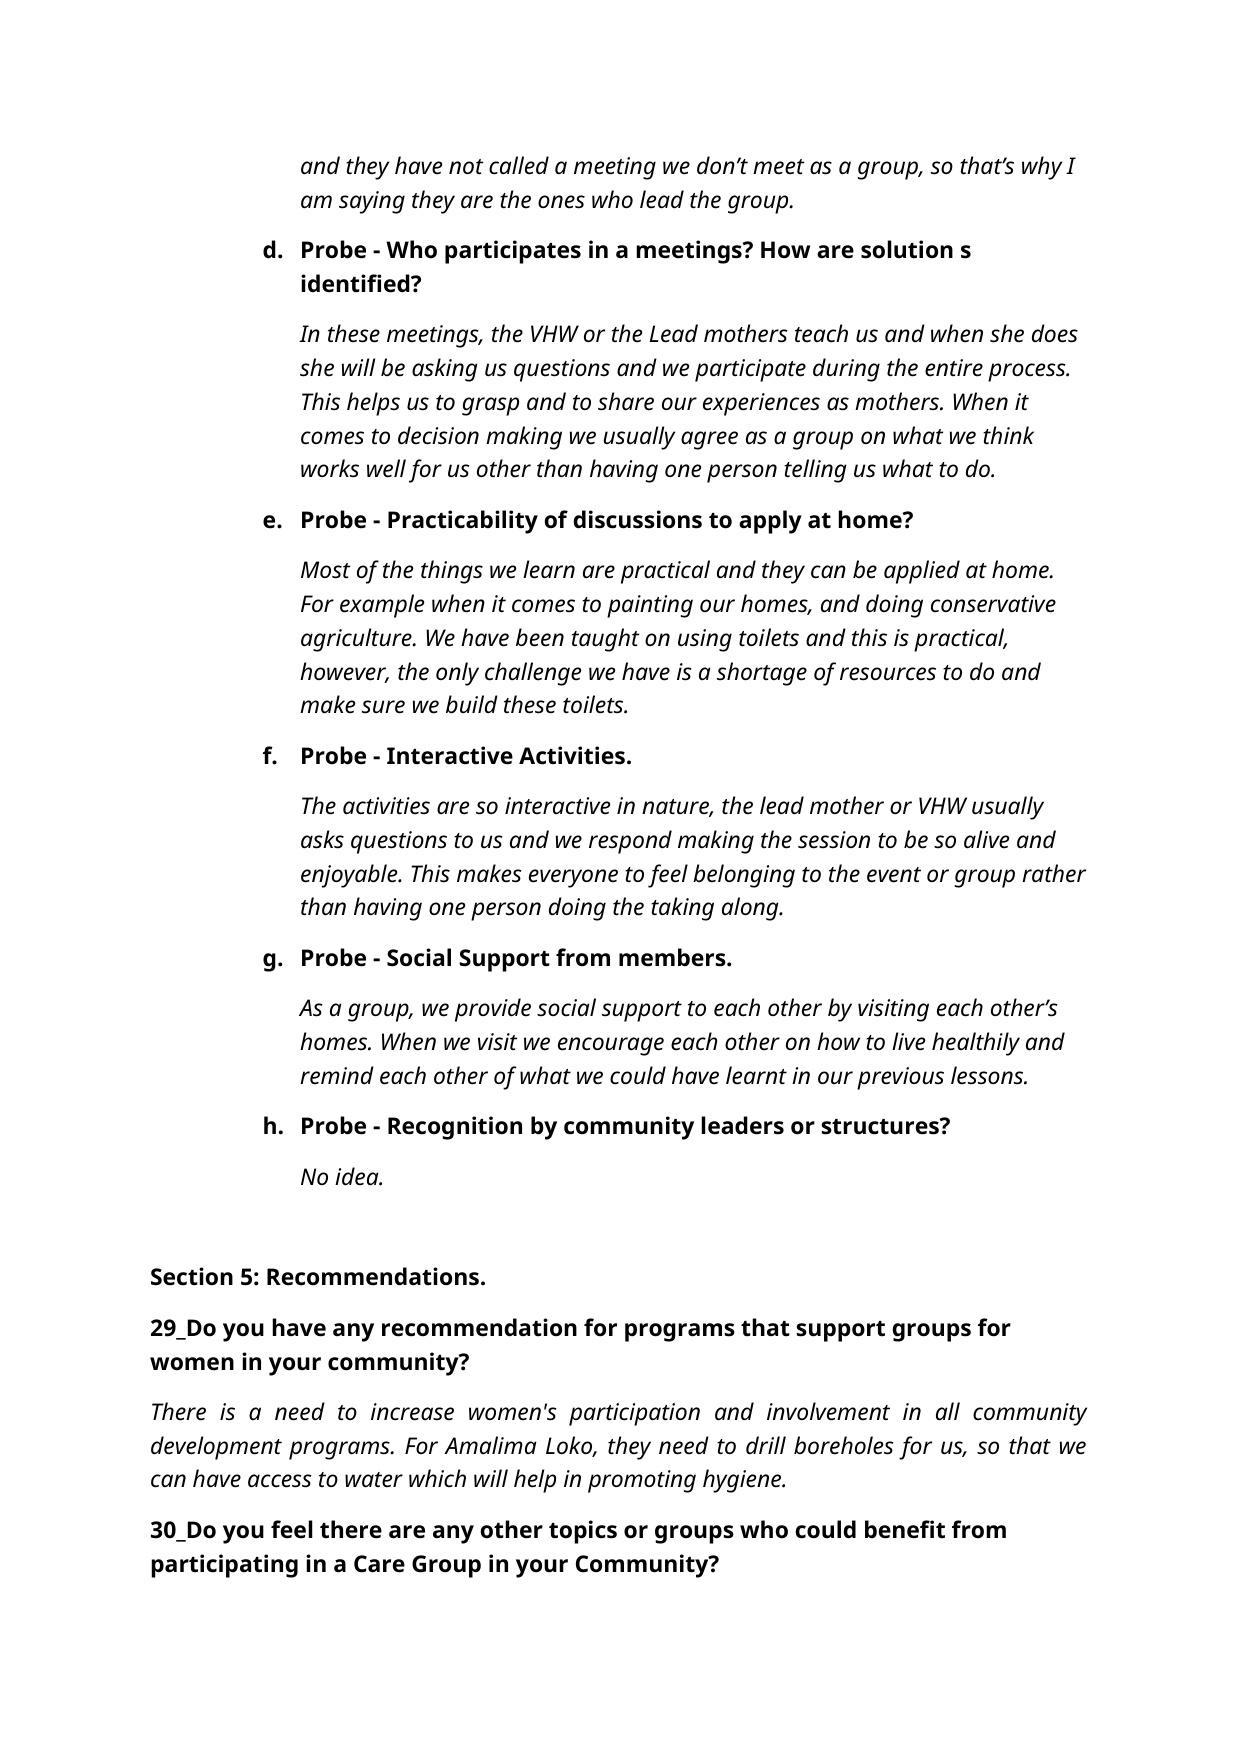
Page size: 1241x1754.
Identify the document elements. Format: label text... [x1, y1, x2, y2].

list Probe - Interactive Activities. [262, 739, 1090, 771]
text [300, 150, 1090, 215]
text There is a need to increase women's participation and involvement in all community development programs. For Amalima Loko, they need to drill boreholes for us, so that we can have access to water which will help in promoting hygiene. [150, 1396, 1090, 1494]
text As a group, we provide social support to each other by visiting each other’s homes. When we visit we encourage each other on how to live healthily and remind each other of what we could have learnt in our previous lessons. [300, 992, 1090, 1091]
list Probe - Who participates in a meetings? How are solution s identified? [262, 234, 1090, 299]
text 29_Do you have any recommendation for programs that support groups for women in your community? [150, 1312, 1090, 1377]
list Probe - Practicability of discussions to apply at home? [262, 504, 1090, 535]
text In these meetings, the VHW or the Lead mothers teach us and when she does she will be asking us questions and we participate during the entire process. This helps us to grasp and to share our experiences as mothers. When it comes to decision making we usually agree as a group on what we think works well for us other than having one person telling us what to do. [300, 318, 1090, 484]
text No idea. [300, 1160, 1090, 1192]
text Section 5: Recommendations. [150, 1261, 1090, 1292]
text Most of the things we learn are practical and they can be applied at home. For example when it comes to painting our homes, and doing conservative agriculture. We have been taught on using toilets and this is practical, however, the only challenge we have is a shortage of resources to do and make sure we build these toilets. [300, 554, 1090, 720]
list Probe - Recognition by community leaders or structures? [262, 1110, 1090, 1141]
list Probe - Social Support from members. [262, 942, 1090, 973]
text 30_Do you feel there are any other topics or groups who could benefit from participating in a Care Group in your Community? [150, 1514, 1090, 1579]
text The activities are so interactive in nature, the lead mother or VHW usually asks questions to us and we respond making the session to be so alive and enjoyable. This makes everyone to feel belonging to the event or group rather than having one person doing the taking along. [300, 790, 1090, 922]
